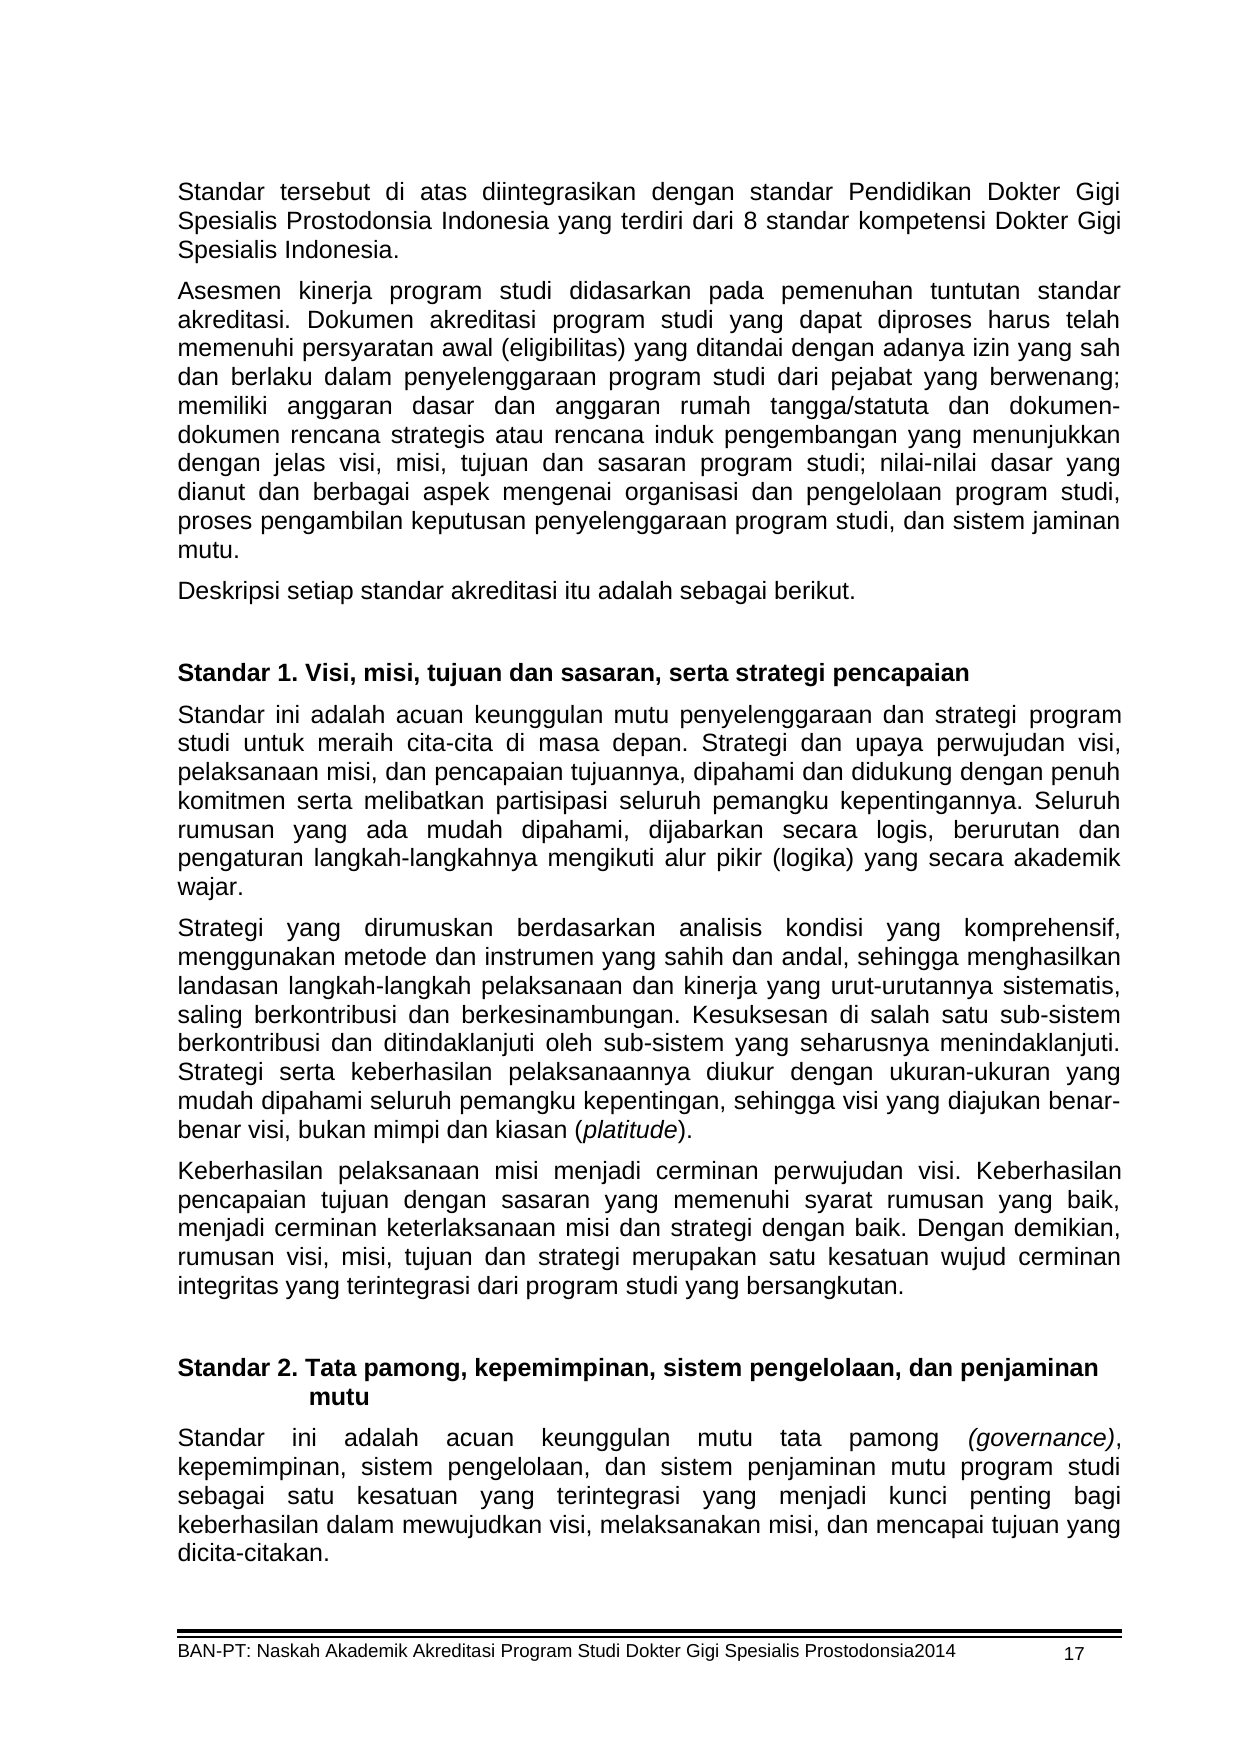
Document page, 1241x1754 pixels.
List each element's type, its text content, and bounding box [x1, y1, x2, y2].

subtitle Standar 1. Visi, misi, tujuan dan sasaran, serta strategi pencapaian [177, 658, 1122, 687]
text Standar tersebut di atas diintegrasikan dengan standar Pendidikan Dokter Gigi Spesialis Prostodonsia Indonesia yang terdiri dari 8 standar kompetensi Dokter Gigi Spesialis Indonesia. [177, 177, 1122, 263]
text Standar ini adalah acuan keunggulan mutu penyelenggaraan dan strategi program studi untuk meraih cita-cita di masa depan. Strategi dan upaya perwujudan visi, pelaksanaan misi, dan pencapaian tujuannya, dipahami dan didukung dengan penuh komitmen serta melibatkan partisipasi seluruh pemangku kepentingannya. Seluruh rumusan yang ada mudah dipahami, dijabarkan secara logis, berurutan dan pengaturan langkah-langkahnya mengikuti alur pikir (logika) yang secara akademik wajar. [177, 700, 1122, 901]
text Strategi yang dirumuskan berdasarkan analisis kondisi yang komprehensif, menggunakan metode dan instrumen yang sahih dan andal, sehingga menghasilkan landasan langkah-langkah pelaksanaan dan kinerja yang urut-urutannya sistematis, saling berkontribusi dan berkesinambungan. Kesuksesan di salah satu sub-sistem berkontribusi dan ditindaklanjuti oleh sub-sistem yang seharusnya menindaklanjuti. Strategi serta keberhasilan pelaksanaannya diukur dengan ukuran-ukuran yang mudah dipahami seluruh pemangku kepentingan, sehingga visi yang diajukan benar-benar visi, bukan mimpi dan kiasan (platitude). [177, 913, 1122, 1143]
text Keberhasilan pelaksanaan misi menjadi cerminan perwujudan visi. Keberhasilan pencapaian tujuan dengan sasaran yang memenuhi syarat rumusan yang baik, menjadi cerminan keterlaksanaan misi dan strategi dengan baik. Dengan demikian, rumusan visi, misi, tujuan dan strategi merupakan satu kesatuan wujud cerminan integritas yang terintegrasi dari program studi yang bersangkutan. [177, 1156, 1122, 1300]
subtitle Standar 2. Tata pamong, kepemimpinan, sistem pengelolaan, dan penjaminan mutu [177, 1353, 1122, 1411]
text Standar ini adalah acuan keunggulan mutu tata pamong (governance), kepemimpinan, sistem pengelolaan, dan sistem penjaminan mutu program studi sebagai satu kesatuan yang terintegrasi yang menjadi kunci penting bagi keberhasilan dalam mewujudkan visi, melaksanakan misi, dan mencapai tujuan yang dicita-citakan. [177, 1423, 1122, 1567]
text Deskripsi setiap standar akreditasi itu adalah sebagai berikut. [177, 576, 1122, 605]
text Asesmen kinerja program studi didasarkan pada pemenuhan tuntutan standar akreditasi. Dokumen akreditasi program studi yang dapat diproses harus telah memenuhi persyaratan awal (eligibilitas) yang ditandai dengan adanya izin yang sah dan berlaku dalam penyelenggaraan program studi dari pejabat yang berwenang; memiliki anggaran dasar dan anggaran rumah tangga/statuta dan dokumen-dokumen rencana strategis atau rencana induk pengembangan yang menunjukkan dengan jelas visi, misi, tujuan dan sasaran program studi; nilai-nilai dasar yang dianut dan berbagai aspek mengenai organisasi dan pengelolaan program studi, proses pengambilan keputusan penyelenggaraan program studi, dan sistem jaminan mutu. [177, 276, 1122, 563]
